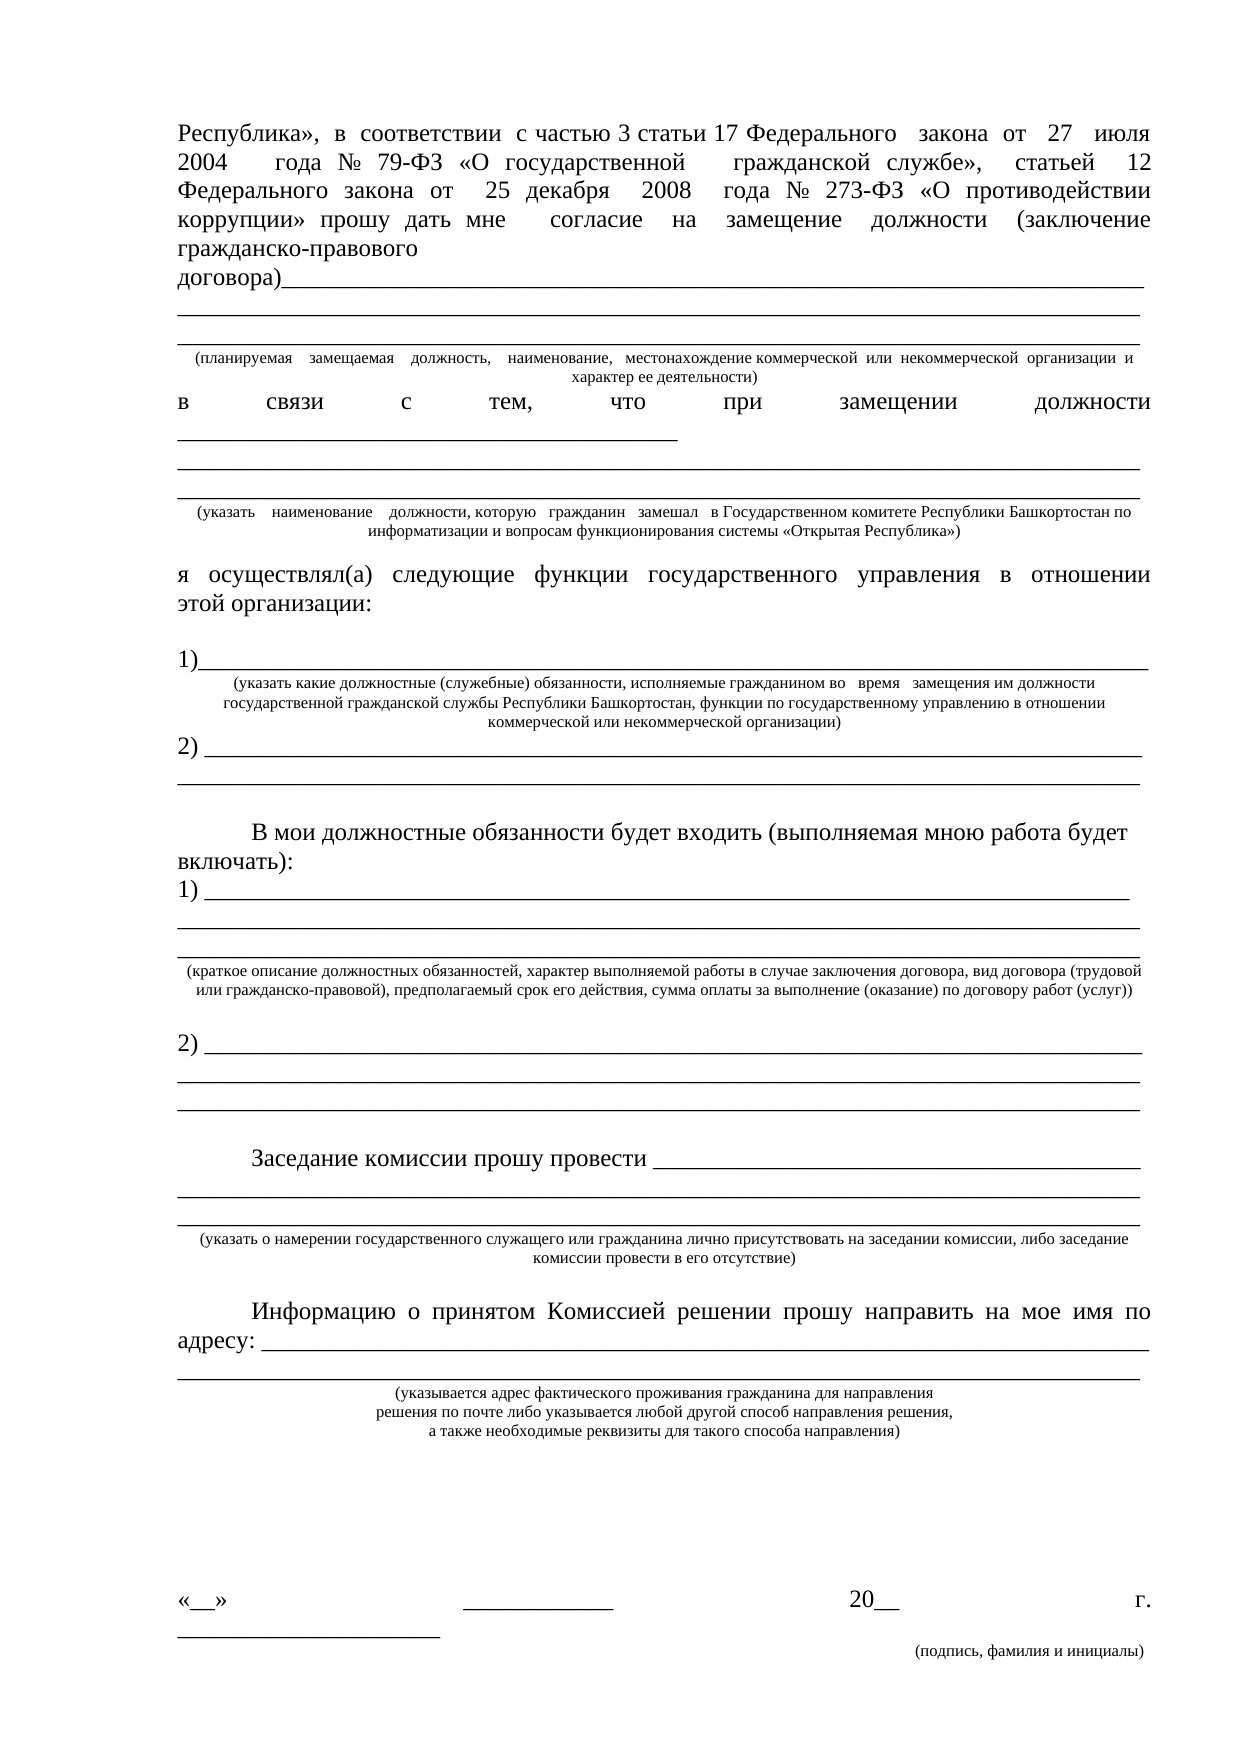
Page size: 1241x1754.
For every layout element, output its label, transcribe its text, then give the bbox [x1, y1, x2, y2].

text _____________________________________________________________________________ [177, 932, 1152, 961]
text (подпись, фамилия и инициалы) [177, 1641, 1152, 1660]
text «__» ____________ 20__ г. _____________________ [177, 1584, 1152, 1641]
text (указать о намерении государственного служащего или гражданина лично присутствовать на заседании комиссии, либо заседание комиссии провести в его отсутствие) [177, 1229, 1152, 1267]
text _____________________________________________________________________________ [177, 1057, 1152, 1085]
text (планируемая замещаемая должность, наименование, местонахождение коммерческой или некоммерческой организации и характер ее деятельности) [177, 348, 1152, 386]
text 2) ___________________________________________________________________________ [177, 1028, 1152, 1057]
text решения по почте либо указывается любой другой способ направления решения, [177, 1402, 1152, 1421]
text _____________________________________________________________________________ [177, 1172, 1152, 1200]
text __________________________________________________________________________________________________________________________________________________________ [177, 291, 1152, 348]
text 1)____________________________________________________________________________ [177, 644, 1152, 673]
text _____________________________________________________________________________ [177, 473, 1152, 501]
text _____________________________________________________________________________ [177, 1354, 1152, 1382]
text В мои должностные обязанности будет входить (выполняемая мною работа будет [177, 817, 1152, 846]
text (указывается адрес фактического проживания гражданина для направления [177, 1382, 1152, 1402]
text (указать наименование должности, которую гражданин замешал в Государственном комитете Республики Башкортостан по информатизации и вопросам функционирования системы «Открытая Республика») [177, 501, 1152, 540]
text _____________________________________________________________________________ [177, 759, 1152, 788]
text (указать какие должностные (служебные) обязанности, исполняемые гражданином во время замещения им должности государственной гражданской службы Республики Башкортостан, функции по государственному управлению в отношении [177, 673, 1152, 712]
text Информацию о принятом Комиссией решении прошу направить на мое имя по адресу: _______________________________________________________________________ [177, 1296, 1152, 1354]
text я осуществлял(а) следующие функции государственного управления в отношении этой организации: [177, 559, 1152, 616]
text 2) ___________________________________________________________________________ [177, 731, 1152, 759]
text _____________________________________________________________________________ [177, 1200, 1152, 1229]
text _____________________________________________________________________________ [177, 1085, 1152, 1114]
text в связи с тем, что при замещении должности ________________________________________ [177, 386, 1152, 444]
text _____________________________________________________________________________ [177, 903, 1152, 932]
text а также необходимые реквизиты для такого способа направления) [177, 1421, 1152, 1440]
text включать): [177, 846, 1152, 874]
text (краткое описание должностных обязанностей, характер выполняемой работы в случае заключения договора, вид договора (трудовой или гражданско-правовой), предполагаемый срок его действия, сумма оплаты за выполнение (оказание) по договору работ (услуг)) [177, 961, 1152, 999]
text коммерческой или некоммерческой организации) [177, 712, 1152, 731]
text Заседание комиссии прошу провести _______________________________________ [177, 1143, 1152, 1172]
text _____________________________________________________________________________ [177, 444, 1152, 473]
text 1) __________________________________________________________________________ [177, 874, 1152, 903]
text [177, 118, 1152, 291]
